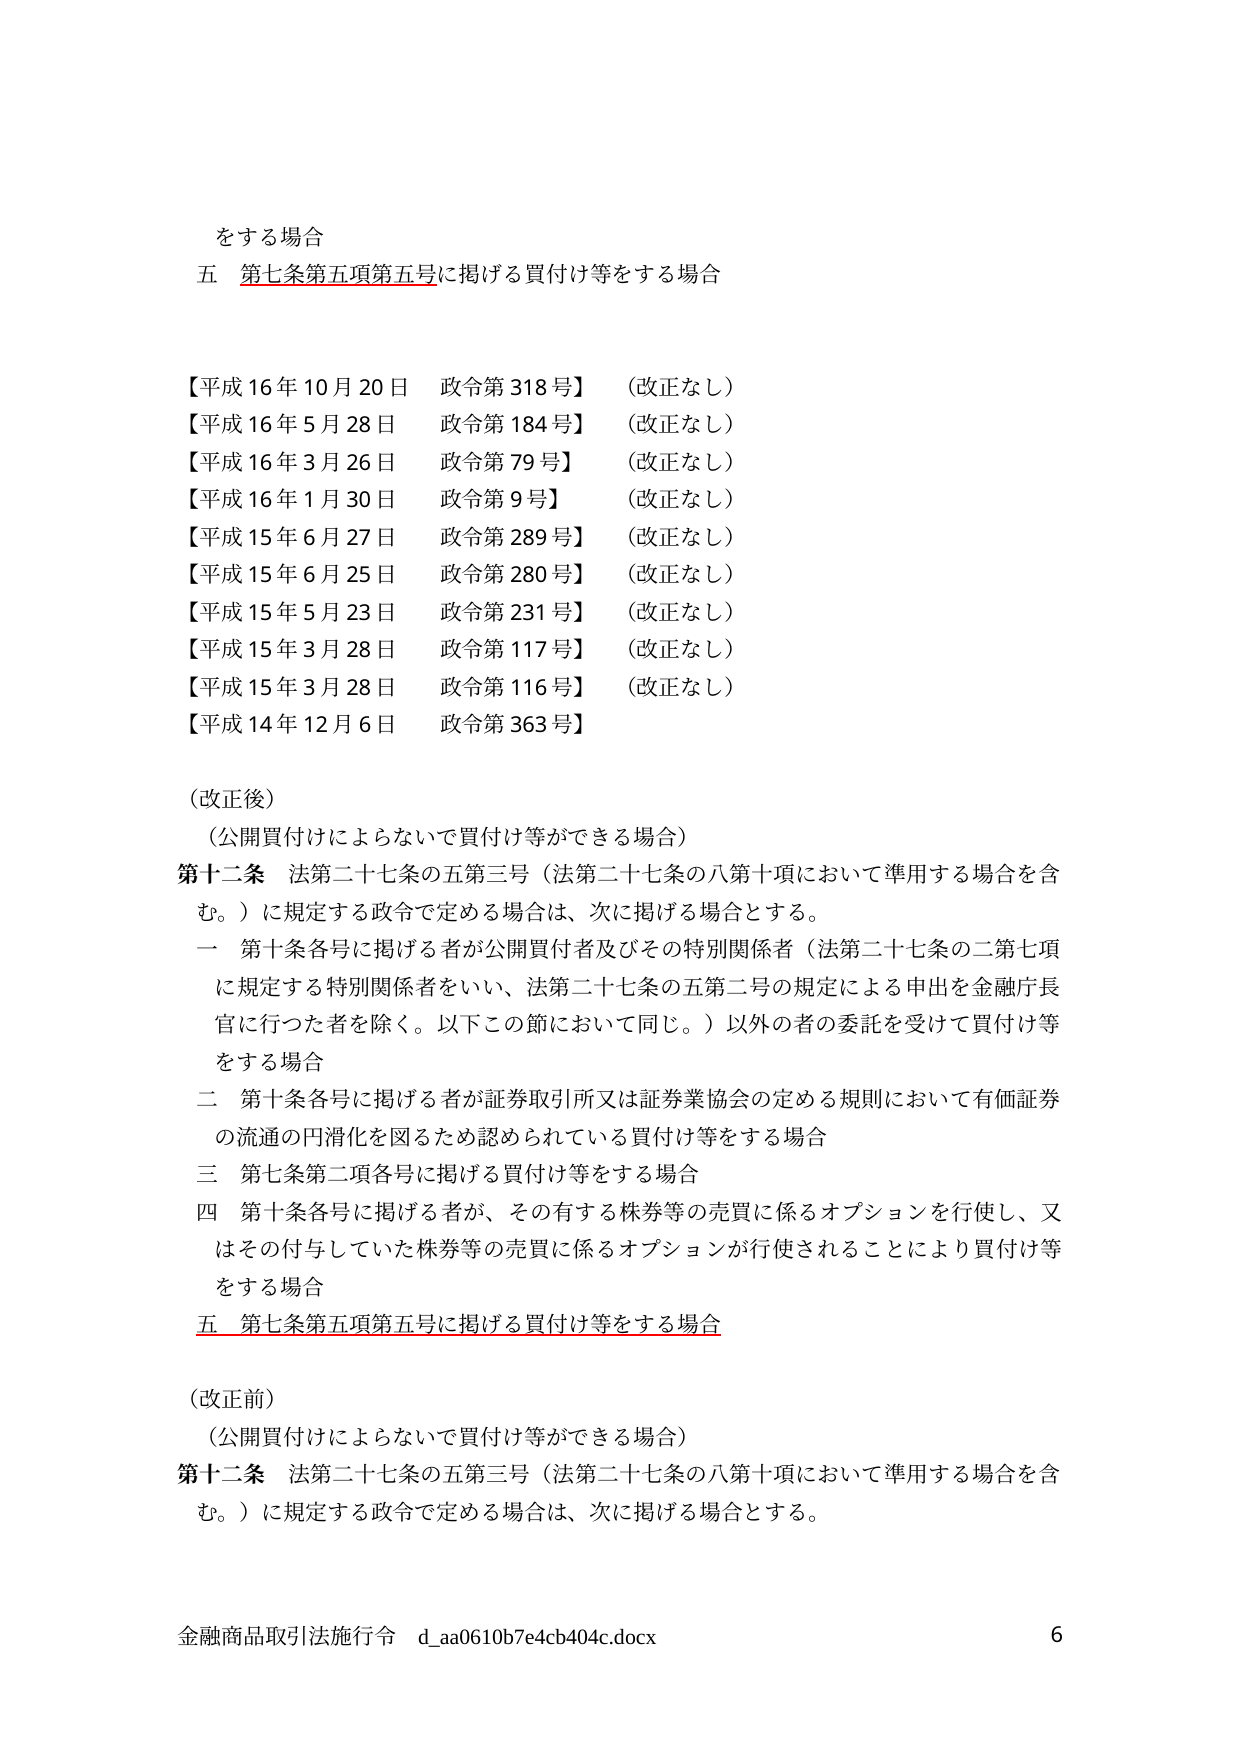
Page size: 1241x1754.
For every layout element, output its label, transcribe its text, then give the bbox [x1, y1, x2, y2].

text 【平成16年3月26日 政令第79号】 （改正なし） [177, 442, 1063, 479]
text （改正前） [177, 1379, 1063, 1417]
text 五 第七条第五項第五号に掲げる買付け等をする場合 [196, 1304, 1063, 1342]
text 【平成16年5月28日 政令第184号】 （改正なし） [177, 404, 1063, 442]
text 【平成15年6月25日 政令第280号】 （改正なし） [177, 554, 1063, 592]
text 【平成15年5月23日 政令第231号】 （改正なし） [177, 592, 1063, 629]
text 五 第七条第五項第五号に掲げる買付け等をする場合 [196, 254, 1063, 292]
text 【平成16年1月30日 政令第9号】 （改正なし） [177, 479, 1063, 517]
text 【平成15年3月28日 政令第116号】 （改正なし） [177, 667, 1063, 704]
text 第十二条 法第二十七条の五第三号（法第二十七条の八第十項において準用する場合を含む。）に規定する政令で定める場合は、次に掲げる場合とする。 [177, 854, 1063, 929]
text （公開買付けによらないで買付け等ができる場合） [196, 817, 1063, 854]
text 【平成14年12月6日 政令第363号】 [177, 704, 1063, 742]
text （公開買付けによらないで買付け等ができる場合） [196, 1417, 1063, 1454]
text 【平成16年10月20日 政令第318号】 （改正なし） [177, 367, 1063, 404]
text （改正後） [177, 779, 1063, 817]
text 三 第七条第二項各号に掲げる買付け等をする場合 [196, 1154, 1063, 1192]
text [196, 217, 1063, 254]
text 一 第十条各号に掲げる者が公開買付者及びその特別関係者（法第二十七条の二第七項に規定する特別関係者をいい、法第二十七条の五第二号の規定による申出を金融庁長官に行つた者を除く。以下この節において同じ。）以外の者の委託を受けて買付け等をする場合 [196, 929, 1063, 1079]
text 【平成15年3月28日 政令第117号】 （改正なし） [177, 629, 1063, 667]
text 二 第十条各号に掲げる者が証券取引所又は証券業協会の定める規則において有価証券の流通の円滑化を図るため認められている買付け等をする場合 [196, 1079, 1063, 1154]
text 四 第十条各号に掲げる者が、その有する株券等の売買に係るオプションを行使し、又はその付与していた株券等の売買に係るオプションが行使されることにより買付け等をする場合 [196, 1192, 1063, 1304]
text 第十二条 法第二十七条の五第三号（法第二十七条の八第十項において準用する場合を含む。）に規定する政令で定める場合は、次に掲げる場合とする。 [177, 1454, 1063, 1529]
text 【平成15年6月27日 政令第289号】 （改正なし） [177, 517, 1063, 554]
